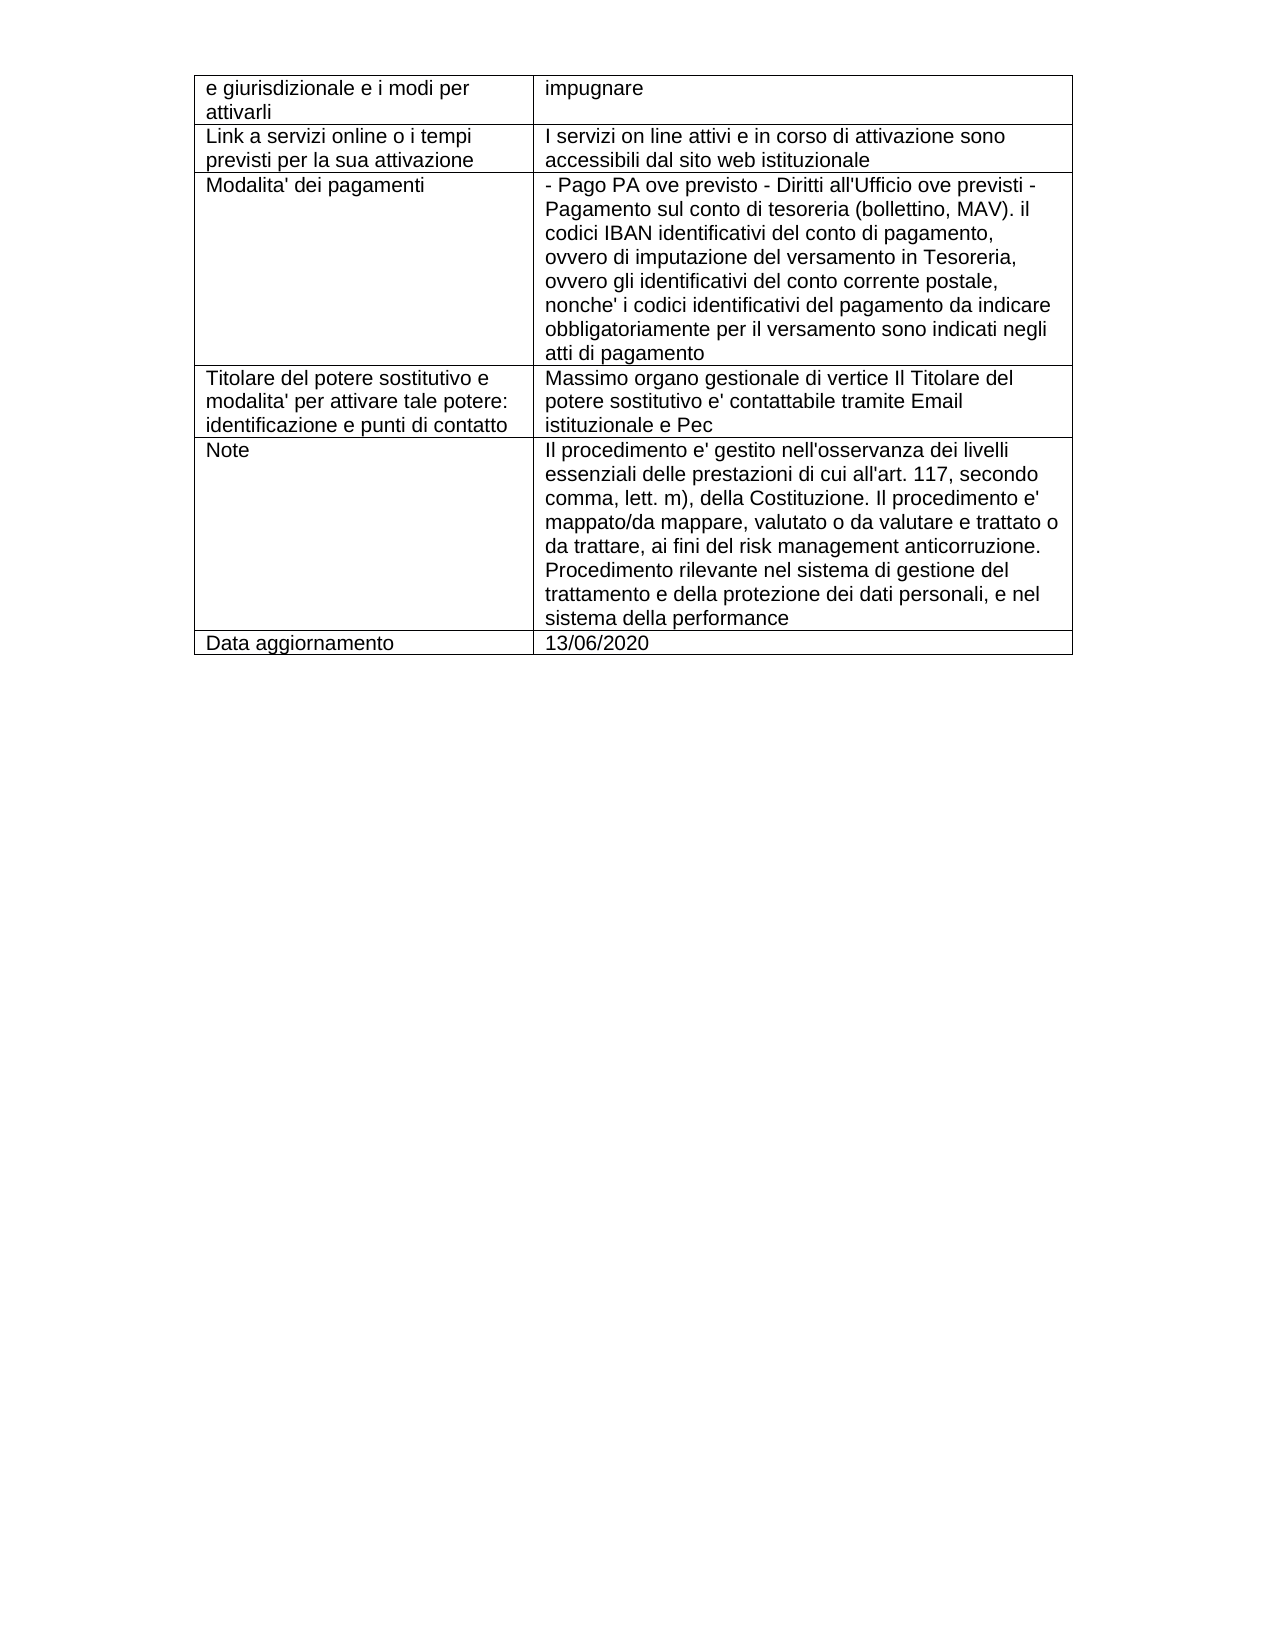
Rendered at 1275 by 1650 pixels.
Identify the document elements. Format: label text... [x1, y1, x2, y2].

table_cell Massimo organo gestionale di vertice Il Titolare del potere sostitutivo e' contattabile tramite Email istituzionale e Pec [534, 366, 1072, 437]
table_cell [534, 76, 1072, 124]
table_cell Data aggiornamento [195, 631, 533, 654]
table_cell Link a servizi online o i tempi previsti per la sua attivazione [195, 125, 533, 172]
table_cell - Pago PA ove previsto - Diritti all'Ufficio ove previsti - Pagamento sul conto di tesoreria (bollettino, MAV). il codici IBAN identificativi del conto di pagamento, ovvero di imputazione del versamento in Tesoreria, ovvero gli identificativi del conto corrente postale, nonche' i codici identificativi del pagamento da indicare obbligatoriamente per il versamento sono indicati negli atti di pagamento [534, 173, 1072, 365]
table_cell 13/06/2020 [534, 631, 1072, 654]
table_cell Titolare del potere sostitutivo e modalita' per attivare tale potere: identificazione e punti di contatto [195, 366, 533, 437]
table_cell Modalita' dei pagamenti [195, 173, 533, 365]
table_cell Il procedimento e' gestito nell'osservanza dei livelli essenziali delle prestazioni di cui all'art. 117, secondo comma, lett. m), della Costituzione. Il procedimento e' mappato/da mappare, valutato o da valutare e trattato o da trattare, ai fini del risk management anticorruzione. Procedimento rilevante nel sistema di gestione del trattamento e della protezione dei dati personali, e nel sistema della performance [534, 438, 1072, 630]
table_cell Note [195, 438, 533, 630]
table_cell I servizi on line attivi e in corso di attivazione sono accessibili dal sito web istituzionale [534, 125, 1072, 172]
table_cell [195, 76, 533, 124]
